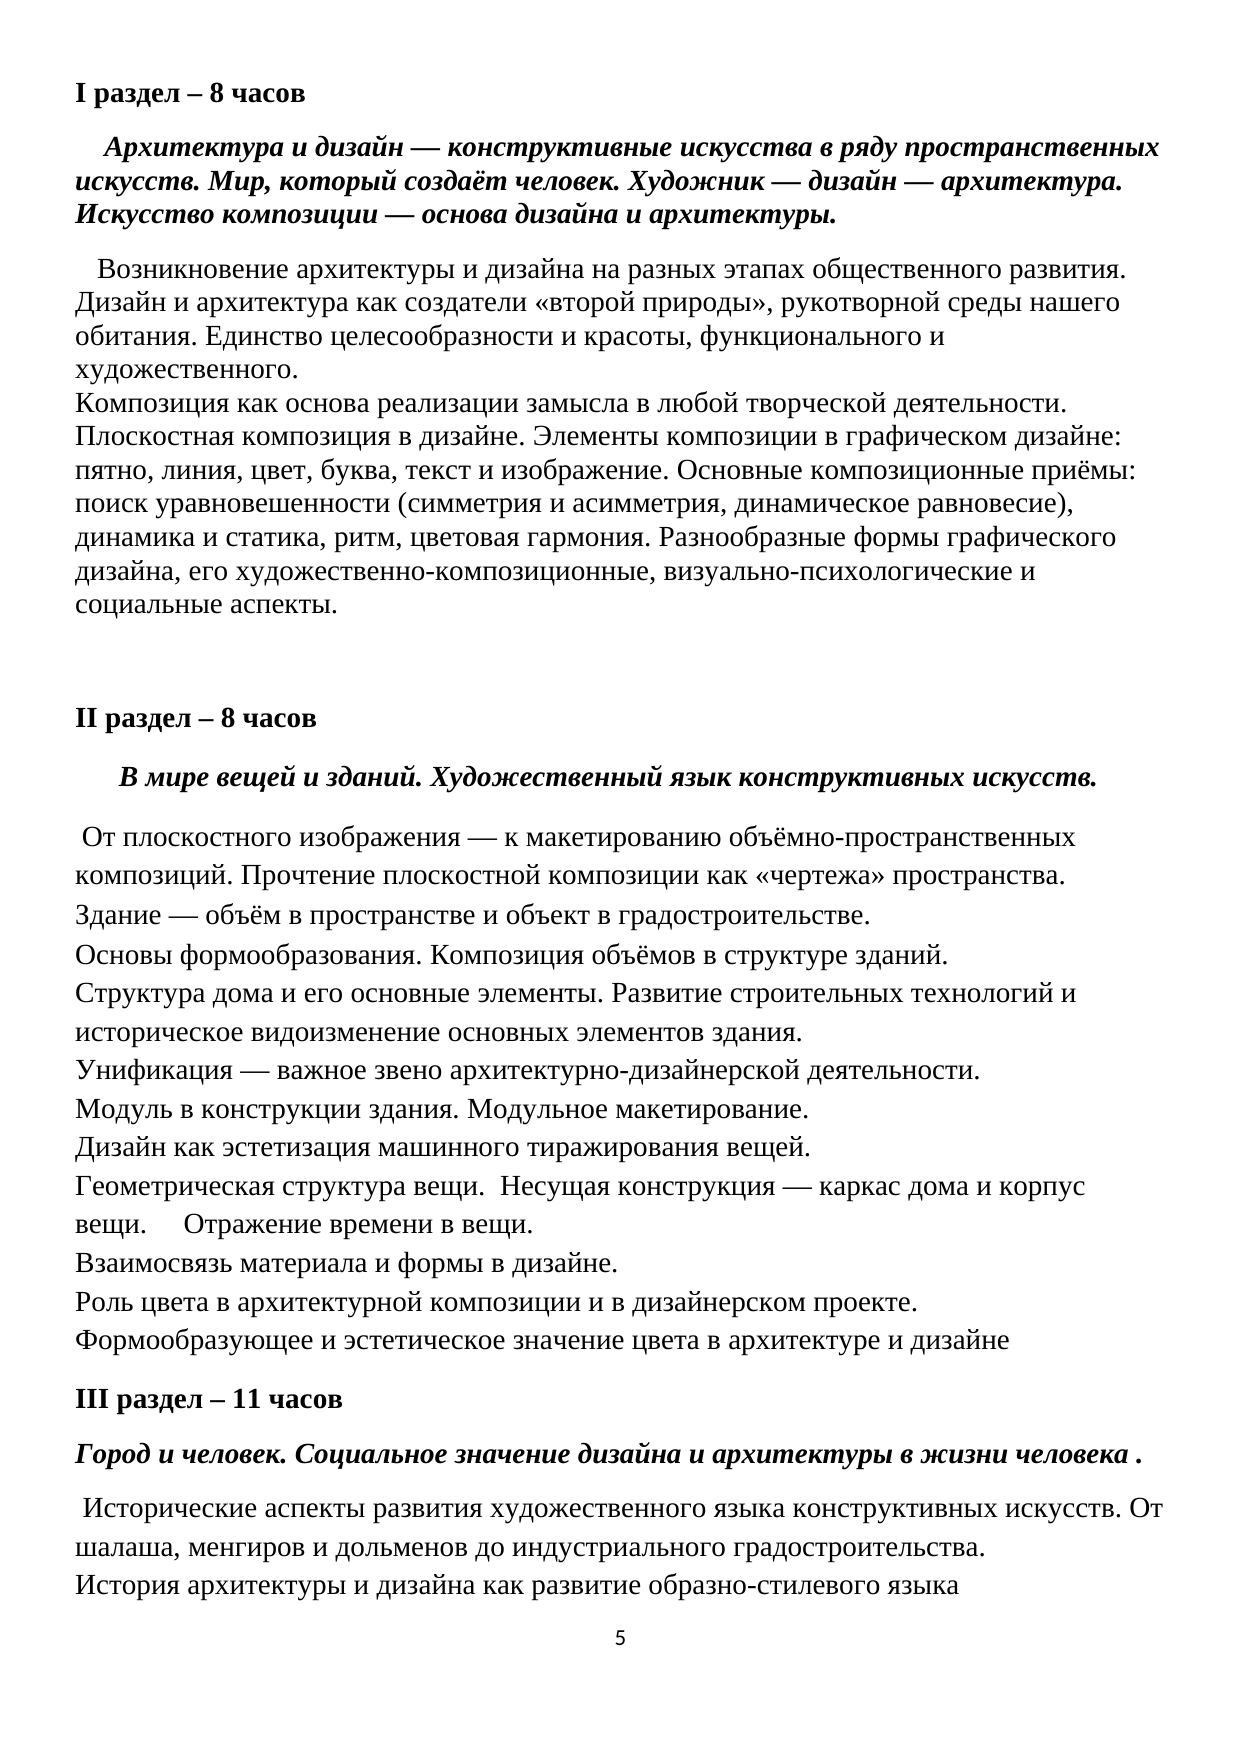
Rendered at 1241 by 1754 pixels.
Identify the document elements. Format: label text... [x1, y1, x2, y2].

text III раздел – 11 часов [75, 1382, 1165, 1415]
text В мире вещей и зданий. Художественный язык конструктивных искусств. [75, 759, 1165, 793]
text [75, 1490, 1165, 1601]
text I раздел – 8 часов [75, 75, 1165, 108]
text Возникновение архитектуры и дизайна на разных этапах общественного развития. Дизайн и архитектура как создатели «второй природы», рукотворной среды нашего обитания. Единство целесообразности и красоты, функционального и художественного. Композиция как основа реализации замысла в любой творческой деятельности. Плоскостная композиция в дизайне. Элементы композиции в графическом дизайне: пятно, линия, цвет, буква, текст и изображение. Основные композиционные приёмы: поиск уравновешенности (симметрия и асимметрия, динамическое равновесие), динамика и статика, ритм, цветовая гармония. Разнообразные формы графического дизайна, его художественно-композиционные, визуально-психологические и социальные аспекты. [75, 251, 1165, 620]
text Архитектура и дизайн — конструктивные искусства в ряду пространственных искусств. Мир, который создаёт человек. Художник — дизайн — архитектура. Искусство композиции — основа дизайна и архитектуры. [75, 129, 1165, 230]
text Город и человек. Социальное значение дизайна и архитектуры в жизни человека . [75, 1436, 1165, 1469]
text II раздел – 8 часов [75, 700, 1165, 733]
text От плоскостного изображения — к макетированию объёмно-пространственных композиций. Прочтение плоскостной композиции как «чертежа» пространства. Здание — объём в пространстве и объект в градостроительстве. Основы формообразования. Композиция объёмов в структуре зданий. Структура дома и его основные элементы. Развитие строительных технологий и историческое видоизменение основных элементов здания. Унификация — важное звено архитектурно-дизайнерской деятельности. Модуль в конструкции здания. Модульное макетирование. Дизайн как эстетизация машинного тиражирования вещей. Геометрическая структура вещи. Несущая конструкция — каркас дома и корпус вещи. Отражение времени в вещи. Взаимосвязь материала и формы в дизайне. Роль цвета в архитектурной композиции и в дизайнерском проекте. Формообразующее и эстетическое значение цвета в архитектуре и дизайне [75, 819, 1165, 1356]
